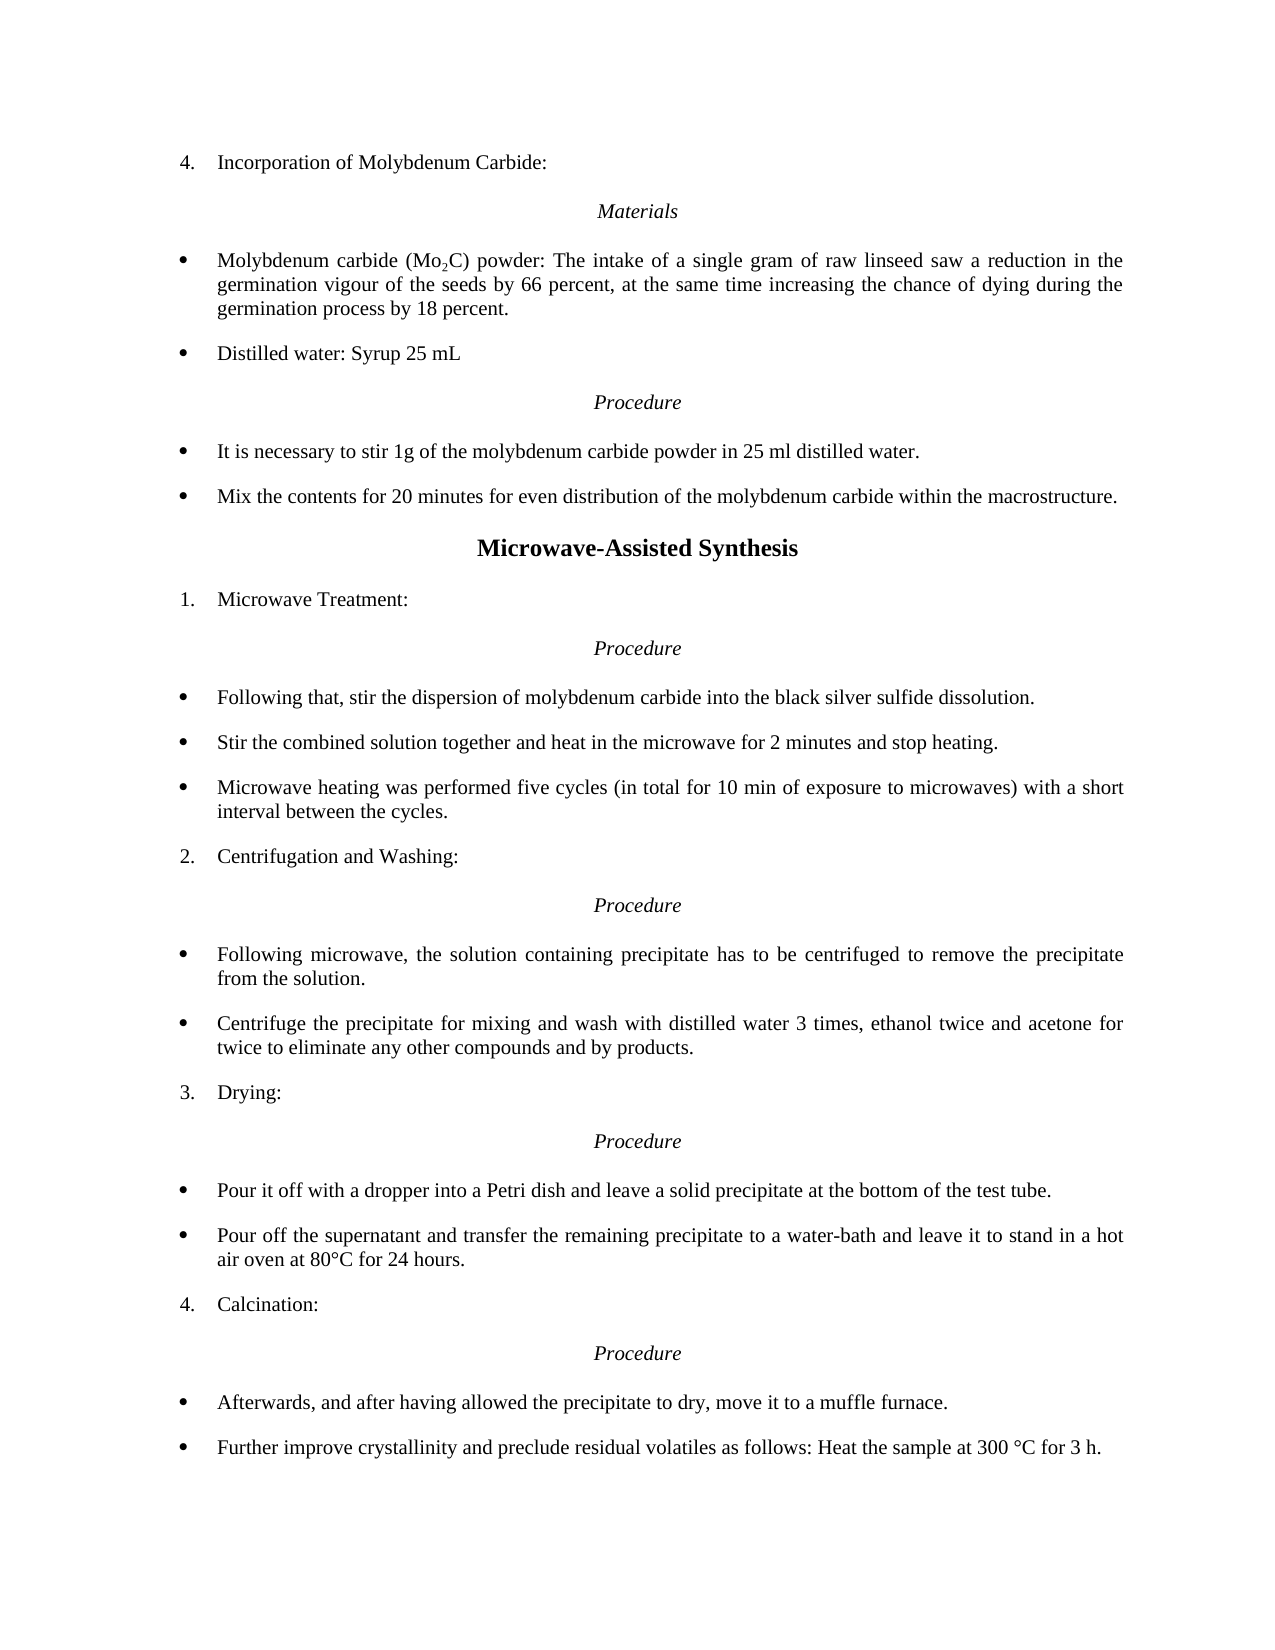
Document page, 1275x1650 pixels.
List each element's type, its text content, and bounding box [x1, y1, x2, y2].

text Mix the contents for 20 minutes for even distribution of the molybdenum carbide within the macrostructure. [179, 484, 1125, 508]
subtitle Procedure [150, 1341, 1125, 1365]
text Distilled water: Syrup 25 mL [179, 341, 1125, 365]
subtitle Microwave-Assisted Synthesis [150, 533, 1125, 562]
list Microwave Treatment: [179, 587, 1125, 611]
text Centrifuge the precipitate for mixing and wash with distilled water 3 times, ethanol twice and acetone for twice to eliminate any other compounds and by products. [179, 1011, 1125, 1059]
text Following microwave, the solution containing precipitate has to be centrifuged to remove the precipitate from the solution. [179, 942, 1125, 990]
text Molybdenum carbide (Mo₂C) powder: The intake of a single gram of raw linseed saw a reduction in the germination vigour of the seeds by 66 percent, at the same time increasing the chance of dying during the germination process by 18 percent. [179, 248, 1125, 320]
text Drying: [179, 1080, 1125, 1104]
text It is necessary to stir 1g of the molybdenum carbide powder in 25 ml distilled water. [179, 439, 1125, 463]
text Pour it off with a dropper into a Petri dish and leave a solid precipitate at the bottom of the test tube. [179, 1178, 1125, 1202]
text Pour off the supernatant and transfer the remaining precipitate to a water-bath and leave it to stand in a hot air oven at 80°C for 24 hours. [179, 1223, 1125, 1271]
subtitle Procedure [150, 1129, 1125, 1153]
text Afterwards, and after having allowed the precipitate to dry, move it to a muffle furnace. [179, 1390, 1125, 1414]
text Calcination: [179, 1292, 1125, 1316]
subtitle Procedure [150, 390, 1125, 414]
text Following that, stir the dispersion of molybdenum carbide into the black silver sulfide dissolution. [179, 685, 1125, 709]
text Microwave heating was performed five cycles (in total for 10 min of exposure to microwaves) with a short interval between the cycles. [179, 775, 1125, 823]
text Centrifugation and Washing: [179, 844, 1125, 868]
text Further improve crystallinity and preclude residual volatiles as follows: Heat the sample at 300 °C for 3 h. [179, 1435, 1125, 1459]
subtitle Procedure [150, 636, 1125, 660]
text Incorporation of Molybdenum Carbide: [179, 150, 1125, 174]
text Stir the combined solution together and heat in the microwave for 2 minutes and stop heating. [179, 730, 1125, 754]
subtitle Procedure [150, 893, 1125, 917]
subtitle Materials [150, 199, 1125, 223]
